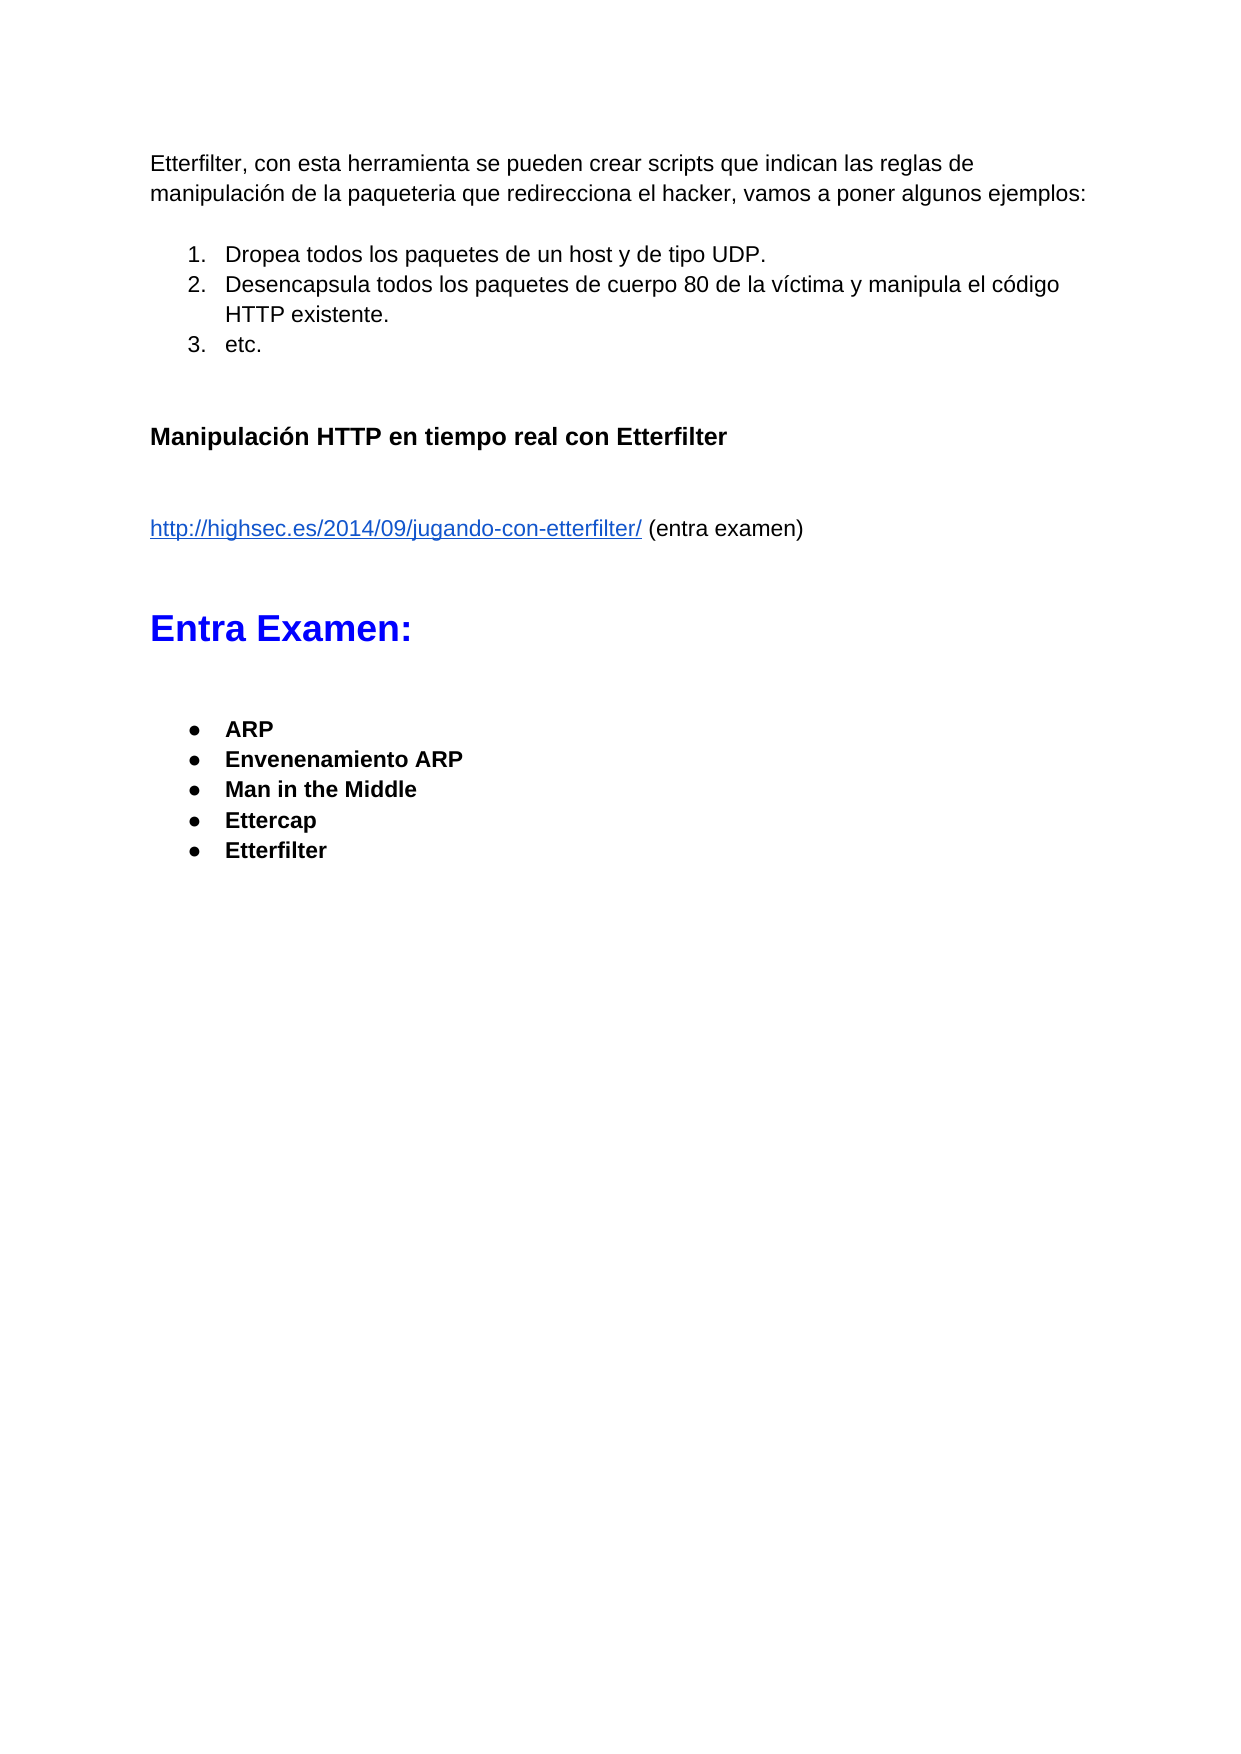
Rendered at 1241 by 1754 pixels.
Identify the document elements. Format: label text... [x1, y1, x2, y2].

list Ettercap [187, 807, 1090, 833]
list Man in the Middle [187, 776, 1090, 803]
text Manipulación HTTP en tiempo real con Etterfilter [150, 422, 1090, 451]
list Desencapsula todos los paquetes de cuerpo 80 de la víctima y manipula el código HTTP existente. [187, 271, 1090, 327]
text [150, 150, 1090, 207]
list ARP [187, 716, 1090, 742]
text http://highsec.es/2014/09/jugando-con-etterfilter/ (entra examen) [150, 515, 1090, 542]
list etc. [187, 331, 1090, 358]
list Dropea todos los paquetes de un host y de tipo UDP. [187, 241, 1090, 267]
text Entra Examen: [150, 606, 1090, 649]
list Envenenamiento ARP [187, 746, 1090, 772]
list Etterfilter [187, 837, 1090, 863]
